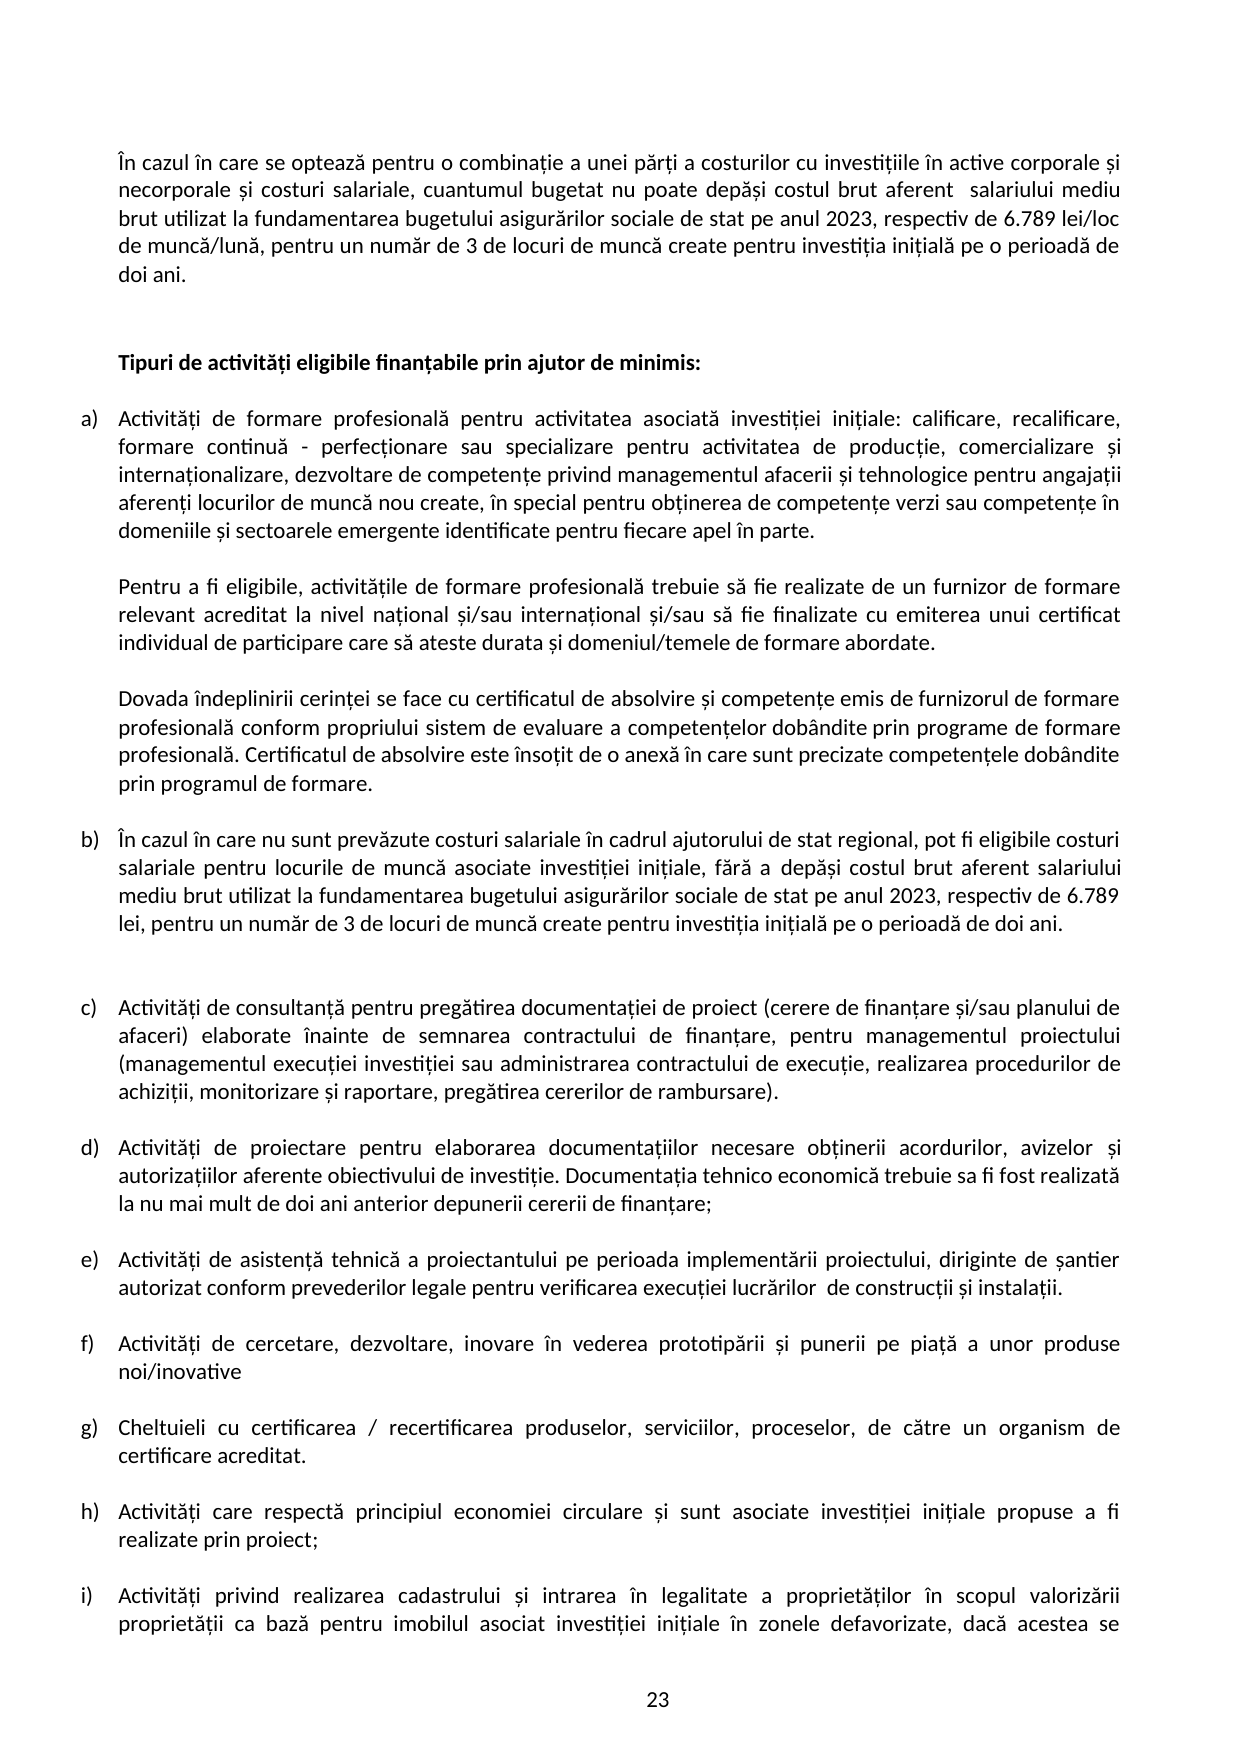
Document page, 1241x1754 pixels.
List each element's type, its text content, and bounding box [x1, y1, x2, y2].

text Tipuri de activități eligibile finanțabile prin ajutor de minimis: [118, 348, 1122, 376]
list Cheltuieli cu certificarea / recertificarea produselor, serviciilor, proceselor, de către un organism de certificare acreditat. [81, 1413, 1122, 1469]
list Activități de cercetare, dezvoltare, inovare în vederea prototipării și punerii pe piață a unor produse noi/inovative [81, 1329, 1122, 1385]
list Activități de asistență tehnică a proiectantului pe perioada implementării proiectului, diriginte de șantier autorizat conform prevederilor legale pentru verificarea execuției lucrărilor de construcții și instalații. [81, 1245, 1122, 1301]
list În cazul în care nu sunt prevăzute costuri salariale în cadrul ajutorului de stat regional, pot fi eligibile costuri salariale pentru locurile de muncă asociate investiției inițiale, fără a depăși costul brut aferent salariului mediu brut utilizat la fundamentarea bugetului asigurărilor sociale de stat pe anul 2023, respectiv de 6.789 lei, pentru un număr de 3 de locuri de muncă create pentru investiția inițială pe o perioadă de doi ani. [81, 825, 1122, 937]
list Activități de consultanță pentru pregătirea documentației de proiect (cerere de finanțare și/sau planului de afaceri) elaborate înainte de semnarea contractului de finanțare, pentru managementul proiectului (managementul execuţiei investiţiei sau administrarea contractului de execuție, realizarea procedurilor de achiziții, monitorizare și raportare, pregătirea cererilor de rambursare). [81, 993, 1122, 1105]
text Pentru a fi eligibile, activitățile de formare profesională trebuie să fie realizate de un furnizor de formare relevant acreditat la nivel național și/sau internațional și/sau să fie finalizate cu emiterea unui certificat individual de participare care să ateste durata și domeniul/temele de formare abordate. [118, 572, 1122, 657]
list Activități de proiectare pentru elaborarea documentațiilor necesare obținerii acordurilor, avizelor şi autorizațiilor aferente obiectivului de investiție. Documentația tehnico economică trebuie sa fi fost realizată la nu mai mult de doi ani anterior depunerii cererii de finanțare; [81, 1133, 1122, 1217]
list Activități de formare profesională pentru activitatea asociată investiției inițiale: calificare, recalificare, formare continuă - perfecționare sau specializare pentru activitatea de producţie, comercializare şi internaţionalizare, dezvoltare de competenţe privind managementul afacerii şi tehnologice pentru angajații aferenți locurilor de muncă nou create, în special pentru obținerea de competențe verzi sau competențe în domeniile și sectoarele emergente identificate pentru fiecare apel în parte. [81, 404, 1122, 544]
list Activități care respectă principiul economiei circulare și sunt asociate investiției inițiale propuse a fi realizate prin proiect; [81, 1497, 1122, 1553]
text Dovada îndeplinirii cerinței se face cu certificatul de absolvire și competențe emis de furnizorul de formare profesională conform propriului sistem de evaluare a competențelor dobândite prin programe de formare profesională. Certificatul de absolvire este însoțit de o anexă în care sunt precizate competențele dobândite prin programul de formare. [118, 684, 1122, 797]
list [81, 1581, 1122, 1637]
text În cazul în care se optează pentru o combinație a unei părți a costurilor cu investițiile în active corporale și necorporale și costuri salariale, cuantumul bugetat nu poate depăși costul brut aferent salariului mediu brut utilizat la fundamentarea bugetului asigurărilor sociale de stat pe anul 2023, respectiv de 6.789 lei/loc de muncă/lună, pentru un număr de 3 de locuri de muncă create pentru investiția inițială pe o perioadă de doi ani. [118, 148, 1122, 288]
